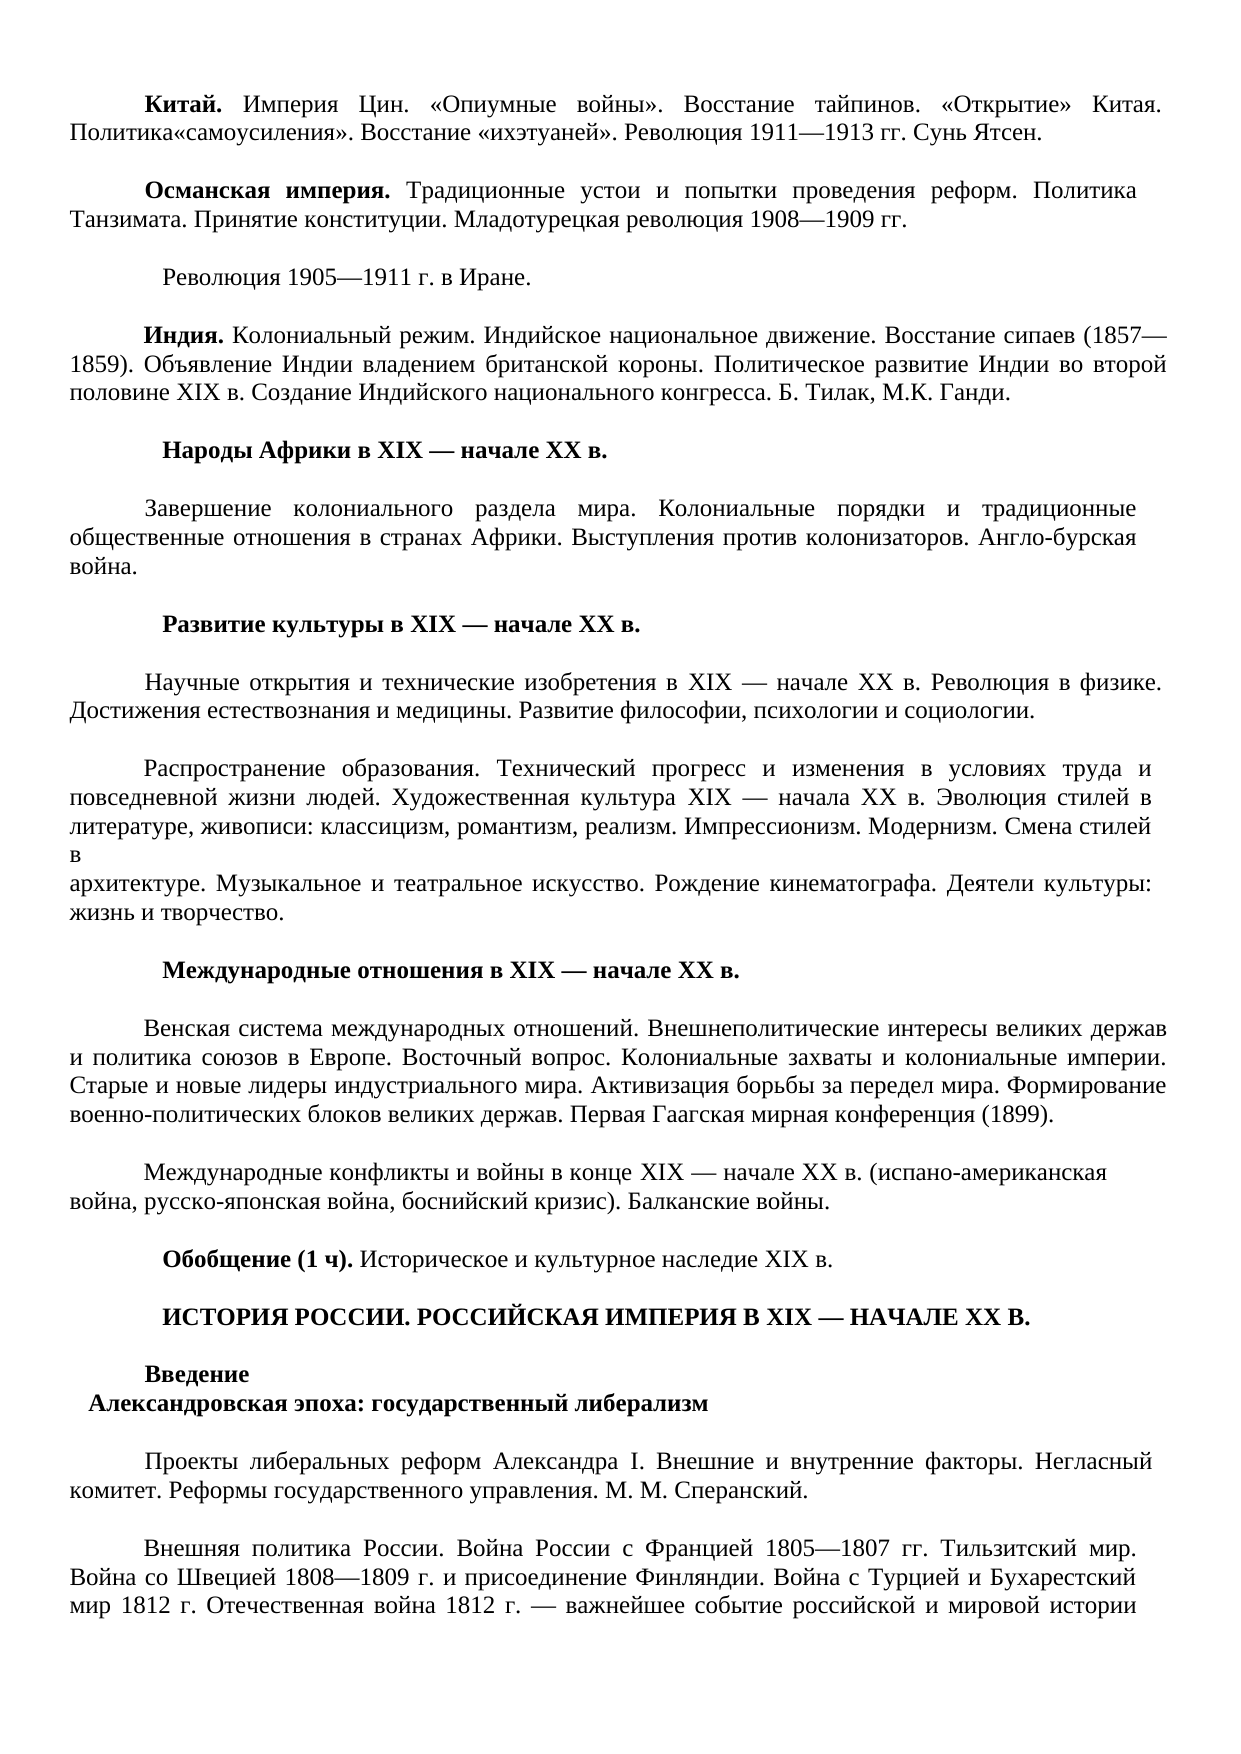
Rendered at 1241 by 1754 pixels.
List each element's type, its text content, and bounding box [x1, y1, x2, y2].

text Революция 1905—1911 г. в Иране. [88, 262, 1168, 291]
text Распространение образования. Технический прогресс и изменения в условиях труда и повседневной жизни людей. Художественная культура XIX — начала ХХ в. Эволюция стилей в литературе, живописи: классицизм, романтизм, реализм. Импрессионизм. Модернизм. Смена стилей в архитектуре. Музыкальное и театральное искусство. Рождение кинематографа. Деятели культуры: жизнь и творчество. [69, 753, 1153, 926]
text Введение Александровская эпоха: государственный либерализм [69, 1359, 1153, 1417]
text Проекты либеральных реформ Александра I. Внешние и внутренние факторы. Негласный комитет. Реформы государственного управления. М. М. Сперанский. [69, 1446, 1153, 1504]
text Международные конфликты и войны в конце XIX — начале ХХ в. (испано-американская война, русско-японская война, боснийский кризис). Балканские войны. [69, 1157, 1108, 1214]
text Венская система международных отношений. Внешнеполитические интересы великих держав и политика союзов в Европе. Восточный вопрос. Колониальные захваты и колониальные империи. Старые и новые лидеры индустриального мира. Активизация борьбы за передел мира. Формирование военно-политических блоков великих держав. Первая Гаагская мирная конференция (1899). [69, 1013, 1168, 1128]
text Международные отношения в XIX — начале XX в. [88, 955, 1168, 984]
text Османская империя. Традиционные устои и попытки проведения реформ. Политика Танзимата. Принятие конституции. Младотурецкая революция 1908—1909 гг. [69, 175, 1138, 233]
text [69, 1533, 1138, 1619]
text ИСТОРИЯ РОССИИ. РОССИЙСКАЯ ИМПЕРИЯ В XIX — НАЧАЛЕ XX В. [88, 1302, 1168, 1330]
text Китай. Империя Цин. «Опиумные войны». Восстание тайпинов. «Открытие» Китая. Политика«самоусиления». Восстание «ихэтуаней». Революция 1911—1913 гг. Сунь Ятсен. [69, 89, 1163, 146]
text Завершение колониального раздела мира. Колониальные порядки и традиционные общественные отношения в странах Африки. Выступления против колонизаторов. Англо-бурская война. [69, 493, 1138, 579]
text Индия. Колониальный режим. Индийское национальное движение. Восстание сипаев (1857—1859). Объявление Индии владением британской короны. Политическое развитие Индии во второй половине XIX в. Создание Индийского национального конгресса. Б. Тилак, М.К. Ганди. [69, 320, 1168, 406]
text Обобщение (1 ч). Историческое и культурное наследие XIX в. [88, 1244, 1168, 1272]
text Народы Африки в ХIХ — начале ХХ в. [88, 435, 1168, 464]
text Научные открытия и технические изобретения в XIX — начале ХХ в. Революция в физике. Достижения естествознания и медицины. Развитие философии, психологии и социологии. [69, 667, 1163, 724]
text Развитие культуры в XIX — начале ХХ в. [88, 609, 1168, 637]
